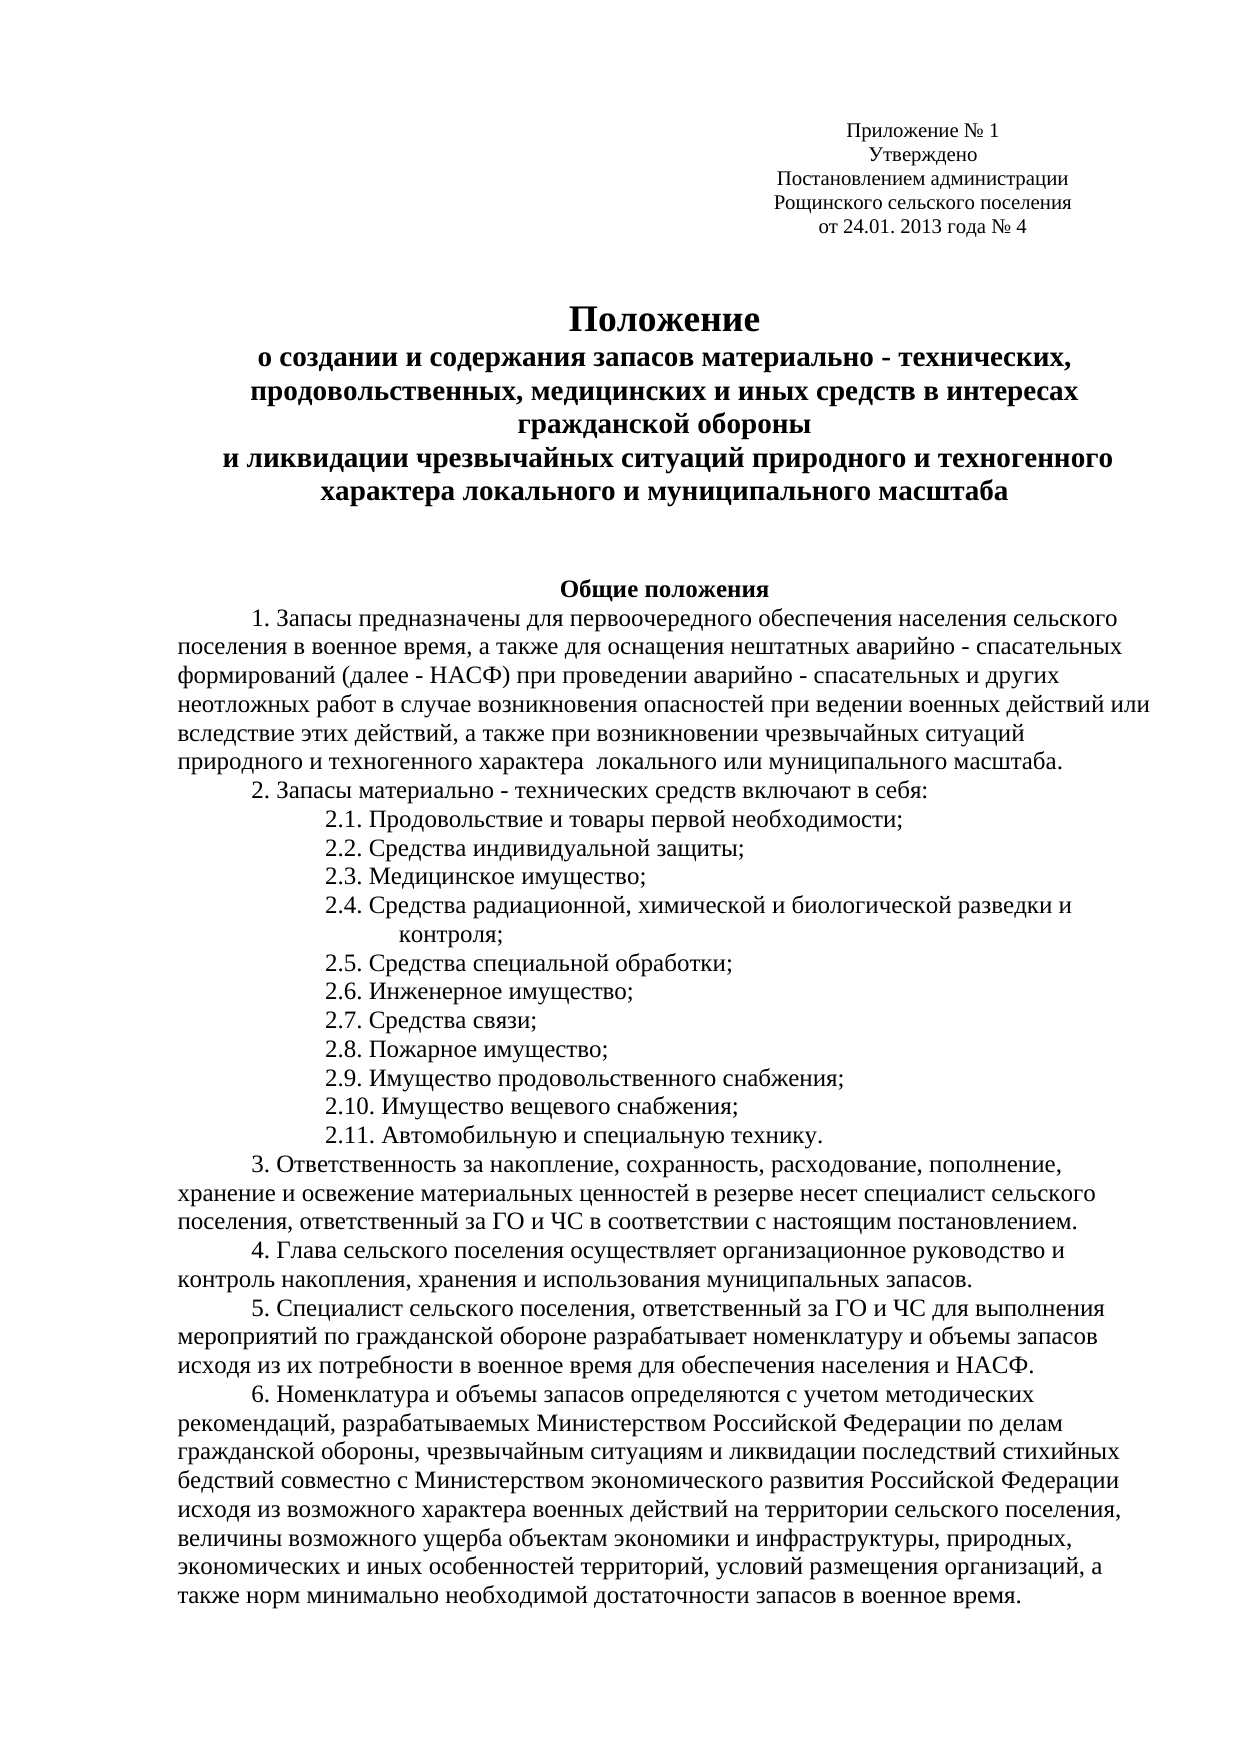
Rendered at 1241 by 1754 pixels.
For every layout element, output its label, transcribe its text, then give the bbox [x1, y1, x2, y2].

text Положение [177, 296, 1152, 339]
text 1. Запасы предназначены для первоочередного обеспечения населения сельского [177, 603, 1152, 631]
text 2.9. Имущество продовольственного снабжения; [177, 1063, 1152, 1091]
text 2.10. Имущество вещевого снабжения; [177, 1091, 1152, 1120]
text 6. Номенклатура и объемы запасов определяются с учетом методических [177, 1379, 1152, 1408]
text поселения, ответственный за ГО и ЧС в соответствии с настоящим постановлением. [177, 1206, 1152, 1235]
text вследствие этих действий, а также при возникновении чрезвычайных ситуаций [177, 718, 1152, 746]
text также норм минимально необходимой достаточности запасов в военное время. [177, 1580, 1152, 1609]
text и ликвидации чрезвычайных ситуаций природного и техногенного характера локального и муниципального масштаба [177, 440, 1152, 507]
text природного и техногенного характера локального или муниципального масштаба. [177, 746, 1152, 775]
text Приложение № 1 [177, 118, 1152, 142]
text экономических и иных особенностей территорий, условий размещения организаций, а [177, 1551, 1152, 1580]
text Постановлением администрации [177, 166, 1152, 190]
text от 24.01. 2013 года № 4 [177, 214, 1152, 238]
text бедствий совместно с Министерством экономического развития Российской Федерации [177, 1465, 1152, 1494]
text 3. Ответственность за накопление, сохранность, расходование, пополнение, [177, 1149, 1152, 1178]
text рекомендаций, разрабатываемых Министерством Российской Федерации по делам [177, 1408, 1152, 1436]
text мероприятий по гражданской обороне разрабатывает номенклатуру и объемы запасов [177, 1321, 1152, 1350]
text 2.6. Инженерное имущество; [177, 976, 1152, 1005]
text формирований (далее - НАСФ) при проведении аварийно - спасательных и других [177, 660, 1152, 689]
text контроль накопления, хранения и использования муниципальных запасов. [177, 1264, 1152, 1293]
text 2.3. Медицинское имущество; [177, 861, 1152, 890]
text хранение и освежение материальных ценностей в резерве несет специалист сельского [177, 1178, 1152, 1206]
text исходя из их потребности в военное время для обеспечения населения и НАСФ. [177, 1350, 1152, 1379]
text поселения в военное время, а также для оснащения нештатных аварийно - спасательных [177, 631, 1152, 660]
text исходя из возможного характера военных действий на территории сельского поселения, [177, 1494, 1152, 1523]
text 2.4. Средства радиационной, химической и биологической разведки и контроля; [177, 890, 1152, 948]
text 2.8. Пожарное имущество; [177, 1034, 1152, 1063]
text 2.1. Продовольствие и товары первой необходимости; [177, 804, 1152, 833]
text 2.2. Средства индивидуальной защиты; [177, 833, 1152, 861]
text величины возможного ущерба объектам экономики и инфраструктуры, природных, [177, 1523, 1152, 1551]
text 2. Запасы материально - технических средств включают в себя: [177, 775, 1152, 804]
text 5. Специалист сельского поселения, ответственный за ГО и ЧС для выполнения [177, 1293, 1152, 1321]
text 2.11. Автомобильную и специальную технику. [177, 1120, 1152, 1149]
text Утверждено [177, 142, 1152, 166]
text Рощинского сельского поселения [177, 190, 1152, 214]
text гражданской обороны, чрезвычайным ситуациям и ликвидации последствий стихийных [177, 1436, 1152, 1465]
text 2.7. Средства связи; [177, 1005, 1152, 1034]
text 2.5. Средства специальной обработки; [177, 948, 1152, 976]
text 4. Глава сельского поселения осуществляет организационное руководство и [177, 1235, 1152, 1264]
text неотложных работ в случае возникновения опасностей при ведении военных действий или [177, 689, 1152, 718]
text о создании и содержания запасов материально - технических, продовольственных, медицинских и иных средств в интересах гражданской обороны [177, 339, 1152, 440]
text Общие положения [177, 574, 1152, 603]
